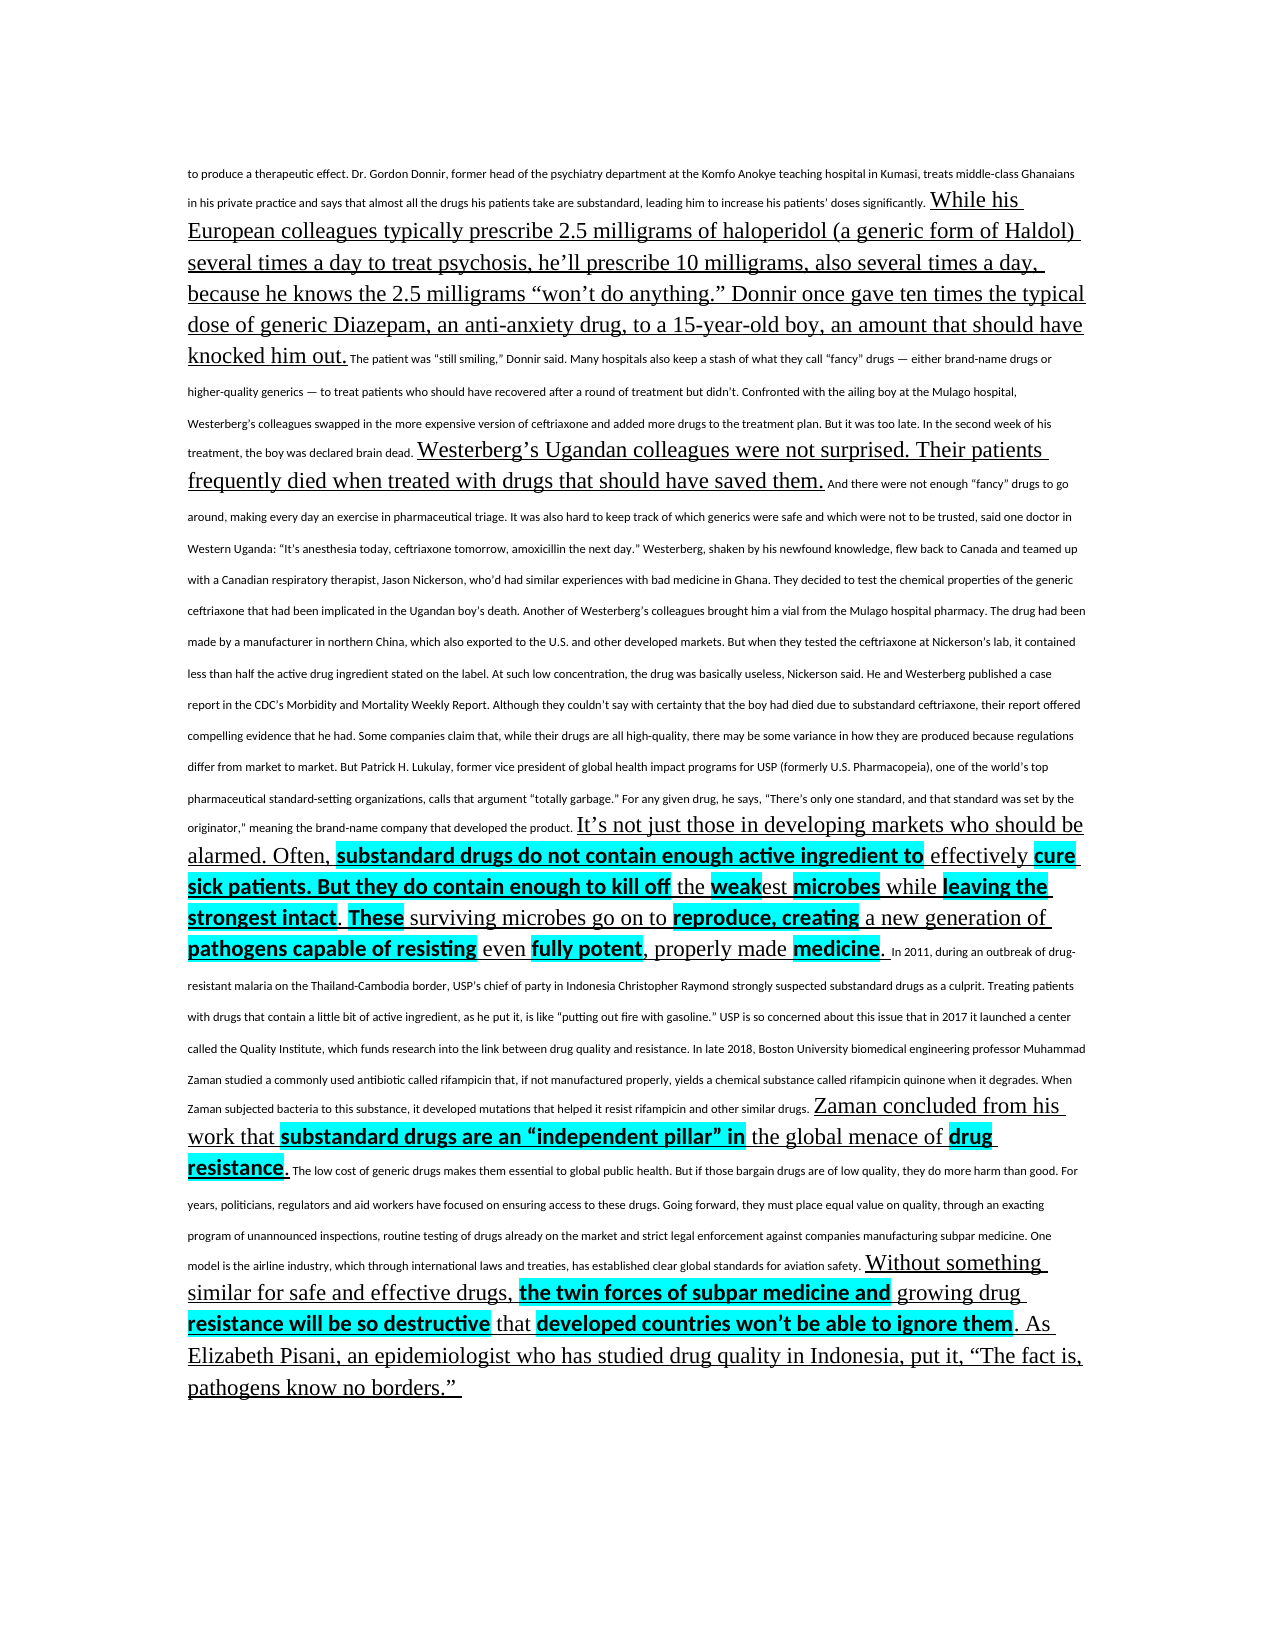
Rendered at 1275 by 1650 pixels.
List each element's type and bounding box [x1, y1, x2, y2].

text [187, 150, 1087, 1400]
